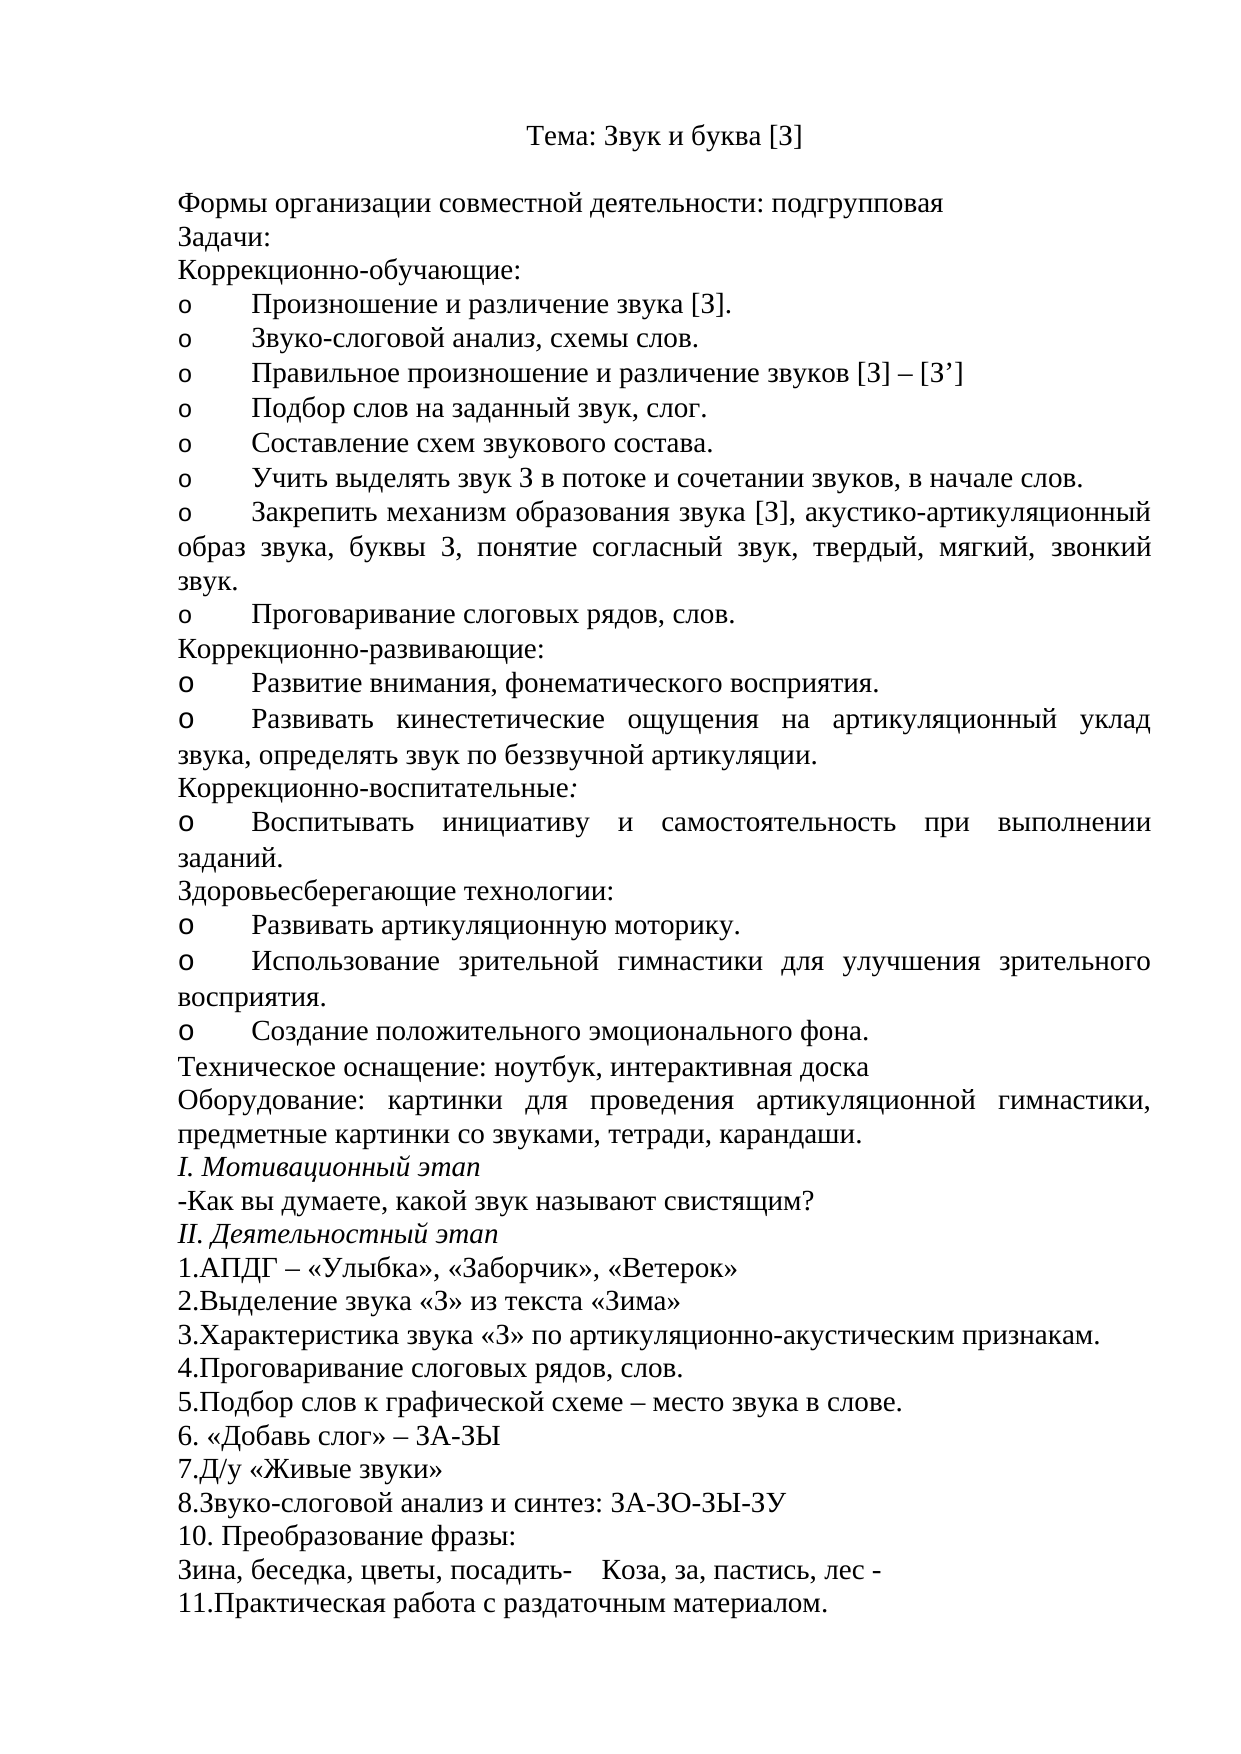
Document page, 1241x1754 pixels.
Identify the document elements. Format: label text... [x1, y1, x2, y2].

list Воспитывать инициативу и самостоятельность при выполнении заданий. [177, 804, 1152, 873]
text Тема: Звук и буква [З] [177, 118, 1152, 152]
list Правильное произношение и различение звуков [З] – [З’] [177, 355, 1152, 390]
list Развивать артикуляционную моторику. [177, 907, 1152, 943]
text -Как вы думаете, какой звук называют свистящим? [177, 1183, 1152, 1216]
list Развивать кинестетические ощущения на артикуляционный уклад звука, определять звук по беззвучной артикуляции. [177, 701, 1152, 770]
text 3.Характеристика звука «З» по артикуляционно-акустическим признакам. [177, 1317, 1152, 1351]
text Техническое оснащение: ноутбук, интерактивная доска [177, 1049, 1152, 1082]
text Оборудование: картинки для проведения артикуляционной гимнастики, предметные картинки со звуками, тетради, карандаши. [177, 1082, 1152, 1149]
text I. Мотивационный этап [177, 1149, 1152, 1183]
text 11.Практическая работа с раздаточным материалом. [177, 1585, 1152, 1619]
text 2.Выделение звука «З» из текста «Зима» [177, 1283, 1152, 1317]
text Задачи: [177, 219, 1152, 252]
text 8.Звуко-слоговой анализ и синтез: ЗА-ЗО-ЗЫ-ЗУ [177, 1485, 1152, 1518]
list Закрепить механизм образования звука [З], акустико-артикуляционный образ звука, буквы З, понятие согласный звук, твердый, мягкий, звонкий звук. [177, 494, 1152, 596]
text 5.Подбор слов к графической схеме – место звука в слове. [177, 1384, 1152, 1418]
text Коррекционно-обучающие: [177, 252, 1152, 286]
list Развитие внимания, фонематического восприятия. [177, 665, 1152, 701]
text Здоровьесберегающие технологии: [177, 873, 1152, 907]
list Учить выделять звук З в потоке и сочетании звуков, в начале слов. [177, 460, 1152, 494]
list Проговаривание слоговых рядов, слов. [177, 596, 1152, 631]
list Создание положительного эмоционального фона. [177, 1013, 1152, 1049]
text Зина, беседка, цветы, посадить- Коза, за, пастись, лес - [177, 1552, 1152, 1585]
text Коррекционно-развивающие: [177, 631, 1152, 665]
list Подбор слов на заданный звук, слог. [177, 390, 1152, 425]
text II. Деятельностный этап [177, 1216, 1152, 1250]
list Использование зрительной гимнастики для улучшения зрительного восприятия. [177, 943, 1152, 1013]
text Формы организации совместной деятельности: подгрупповая [177, 185, 1152, 219]
list Составление схем звукового состава. [177, 425, 1152, 460]
list Произношение и различение звука [З]. [177, 286, 1152, 321]
text 6. «Добавь слог» – ЗА-ЗЫ [177, 1418, 1152, 1451]
text 4.Проговаривание слоговых рядов, слов. [177, 1351, 1152, 1384]
text 10. Преобразование фразы: [177, 1518, 1152, 1552]
text Коррекционно-воспитательные: [177, 770, 1152, 804]
list Звуко-слоговой анализ, схемы слов. [177, 321, 1152, 355]
text 7.Д/у «Живые звуки» [177, 1451, 1152, 1485]
text 1.АПДГ – «Улыбка», «Заборчик», «Ветерок» [177, 1250, 1152, 1283]
